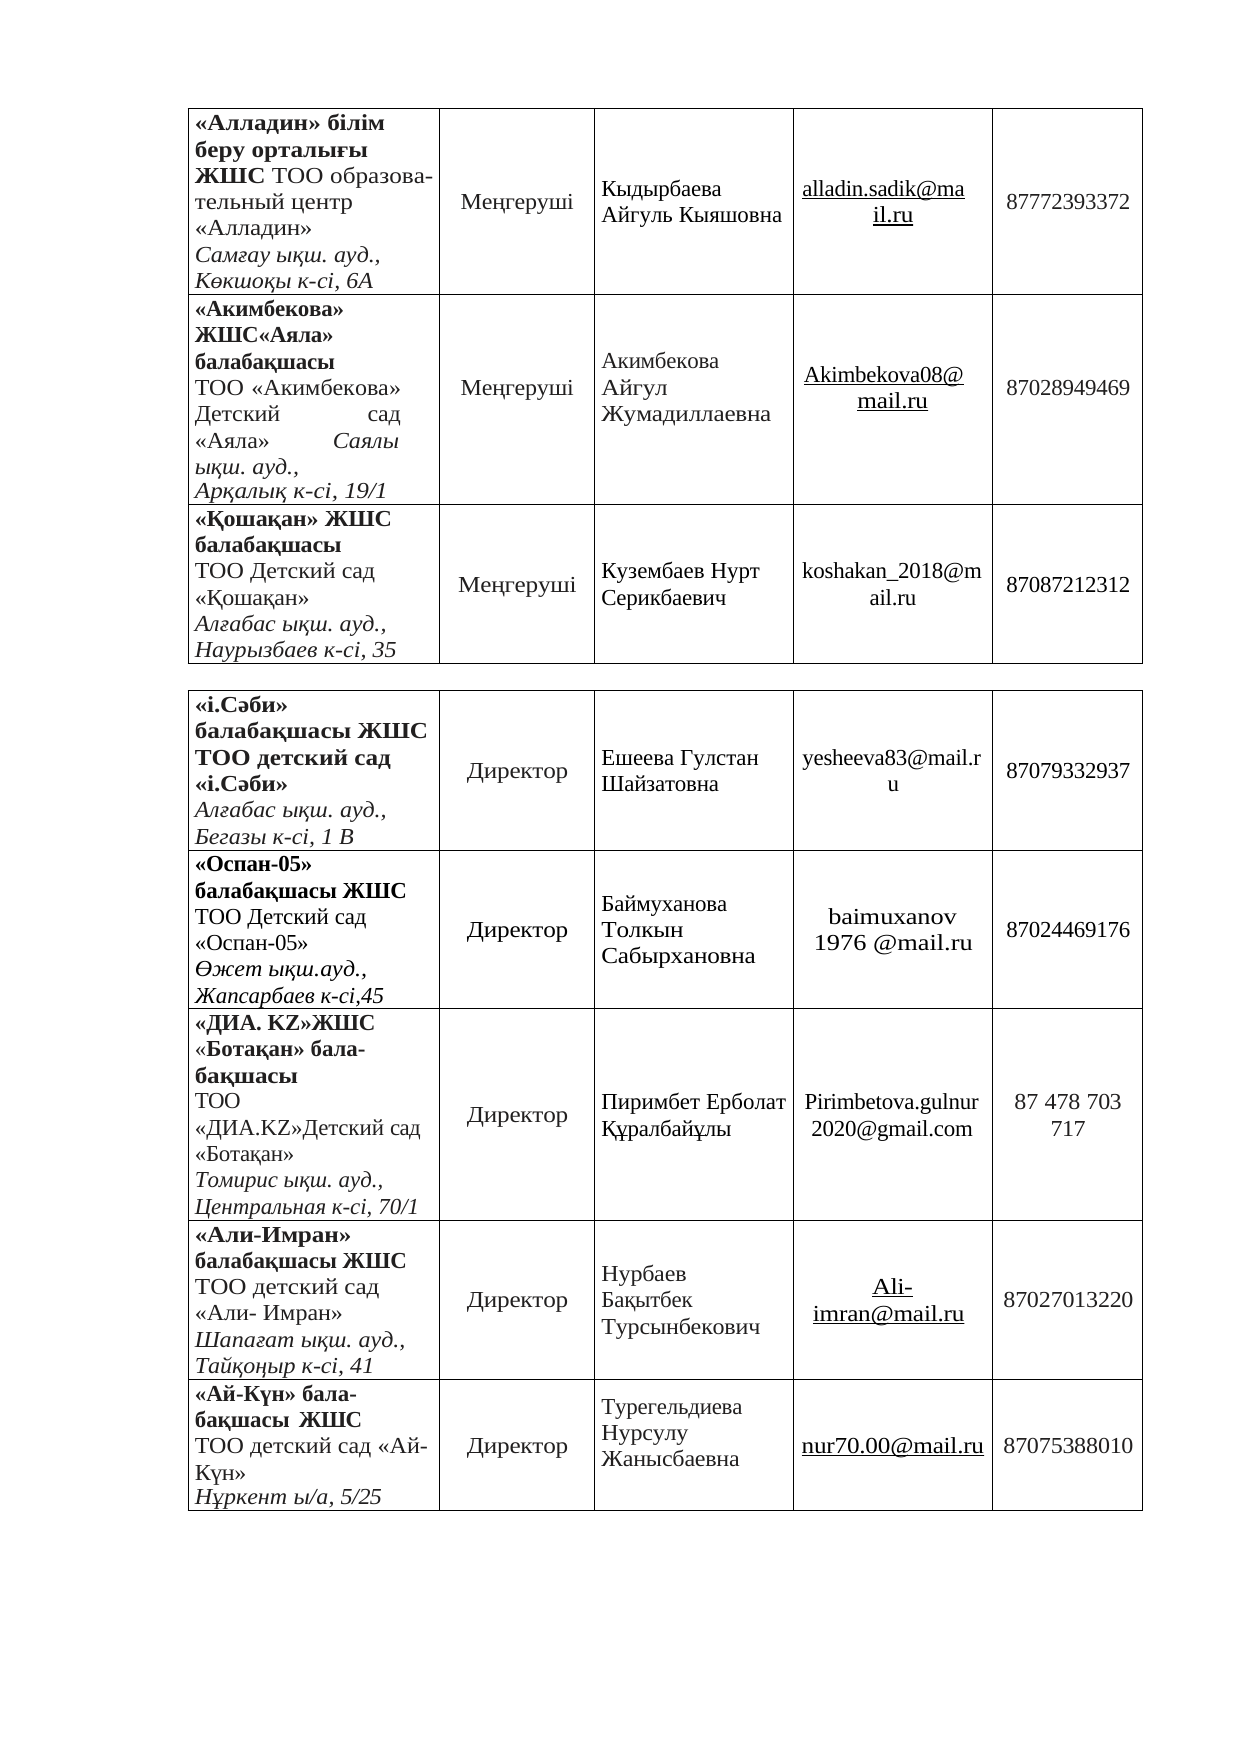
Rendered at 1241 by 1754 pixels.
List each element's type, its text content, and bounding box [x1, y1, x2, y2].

table_cell Директор [440, 1009, 594, 1220]
table_cell Кузембаев Нурт Серикбаевич [595, 505, 793, 663]
table_header Директор [440, 691, 594, 849]
table_cell Нурбаев Бақытбек Турсынбекович [595, 1221, 793, 1378]
table_cell «Акимбекова» ЖШС«Аяла» балабақшасы ТОО «Акимбекова» Детский сад «Аяла» Саялы ықш. ауд., Арқалық к-сі, 19/1 [189, 295, 439, 504]
table_cell Акимбекова Айгул Жумадиллаевна [595, 295, 793, 504]
table_cell «Алладин» білім беру орталығы ЖШС ТОО образова- тельный центр «Алладин» Самғау ықш. ауд., Көкшоқы к-сі, 6А [189, 109, 439, 294]
table_cell «Ай-Күн» бала- бақшасы ЖШС ТОО детский сад «Ай- Күн» Нұркент ы/а, 5/25 [189, 1380, 439, 1510]
table_cell Меңгеруші [440, 505, 594, 663]
table_cell Ali- imran@mail.ru [794, 1221, 992, 1378]
table_cell «ДИА. KZ»ЖШС «Ботақан» бала- бақшасы ТОО «ДИА.KZ»Детский сад «Ботақан» Томирис ықш. ауд., Центральная к-сі, 70/1 [189, 1009, 439, 1220]
table_header 87079332937 [993, 691, 1142, 849]
table_header yesheeva83@mail.r u [794, 691, 992, 849]
table_cell Akimbekova08@ mail.ru [794, 295, 992, 504]
table_header Ешеева Гулстан Шайзатовна [595, 691, 793, 849]
table_cell baimuxanov 1976 @mail.ru [794, 851, 992, 1008]
table_cell 87075388010 [993, 1380, 1142, 1510]
table_cell «Али-Имран» балабақшасы ЖШС ТОО детский сад «Али- Имран» Шапағат ықш. ауд., Тайқоңыр к-сі, 41 [189, 1221, 439, 1378]
table_cell 87027013220 [993, 1221, 1142, 1378]
table_cell alladin.sadik@ma il.ru [794, 109, 992, 294]
table_cell Директор [440, 1380, 594, 1510]
table_header «і.Сәби» балабақшасы ЖШС ТОО детский сад «і.Сәби» Алғабас ықш. ауд., Бегазы к-сі, 1 В [189, 691, 439, 849]
table_cell «Қошақан» ЖШС балабақшасы ТОО Детский сад «Қошақан» Алғабас ықш. ауд., Наурызбаев к-сі, 35 [189, 505, 439, 663]
table_cell 87024469176 [993, 851, 1142, 1008]
table_cell Меңгеруші [440, 109, 594, 294]
table_cell Директор [440, 1221, 594, 1378]
table_cell Пиримбет Ерболат Құралбайұлы [595, 1009, 793, 1220]
table_cell Кыдырбаева Айгуль Кыяшовна [595, 109, 793, 294]
table_cell Директор [440, 851, 594, 1008]
table_cell «Оспан-05» балабақшасы ЖШС ТОО Детский сад «Оспан-05» Өжет ықш.ауд., Жапсарбаев к-сі,45 [189, 851, 439, 1008]
table_cell 87028949469 [993, 295, 1142, 504]
table_cell nur70.00@mail.ru [794, 1380, 992, 1510]
table_cell 87087212312 [993, 505, 1142, 663]
table_cell 87 478 703 717 [993, 1009, 1142, 1220]
table_cell Pirimbetova.gulnur 2020@gmail.com [794, 1009, 992, 1220]
table_cell Баймуханова Толкын Сабырхановна [595, 851, 793, 1008]
table_cell Меңгеруші [440, 295, 594, 504]
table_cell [595, 1380, 793, 1510]
table_cell 87772393372 [993, 109, 1142, 294]
table_cell koshakan_2018@m ail.ru [794, 505, 992, 663]
